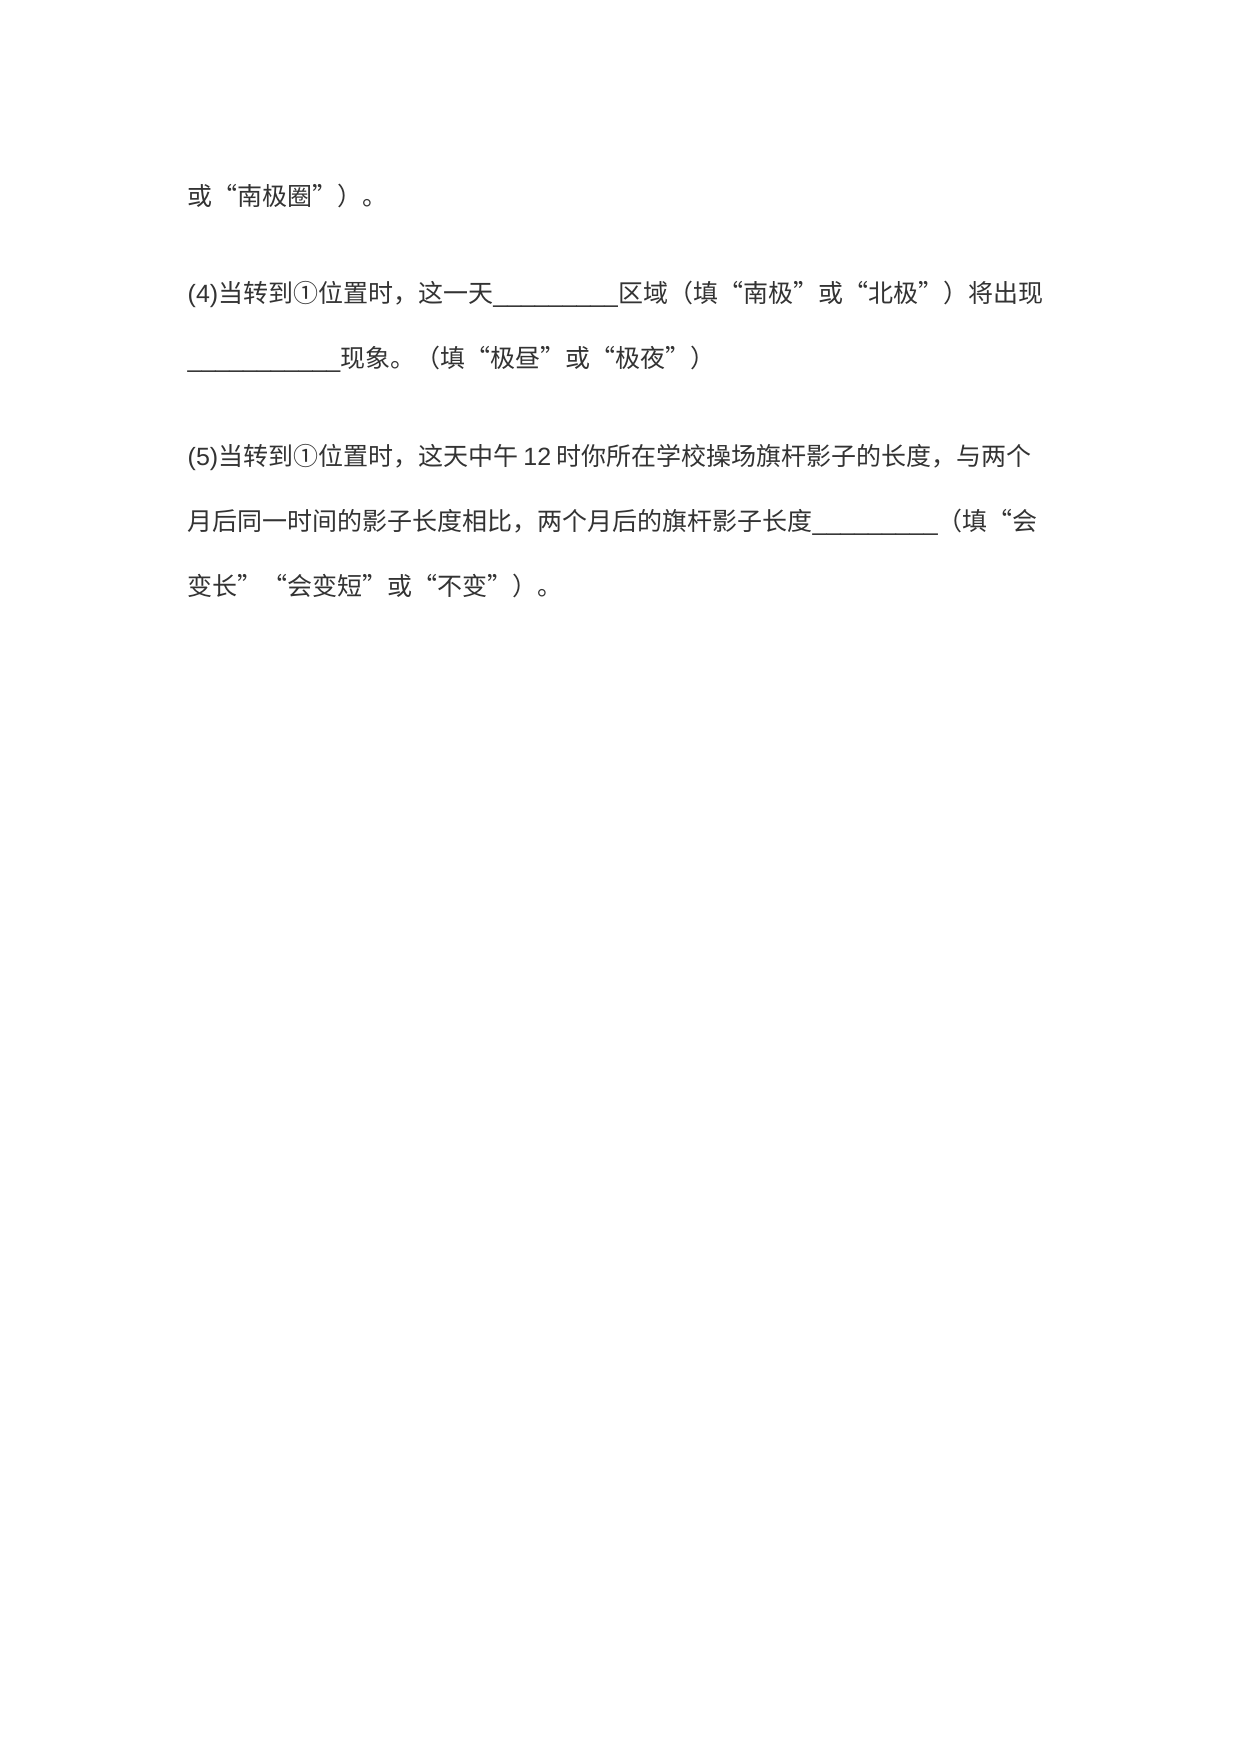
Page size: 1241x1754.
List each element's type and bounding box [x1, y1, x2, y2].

text [187, 162, 1053, 617]
